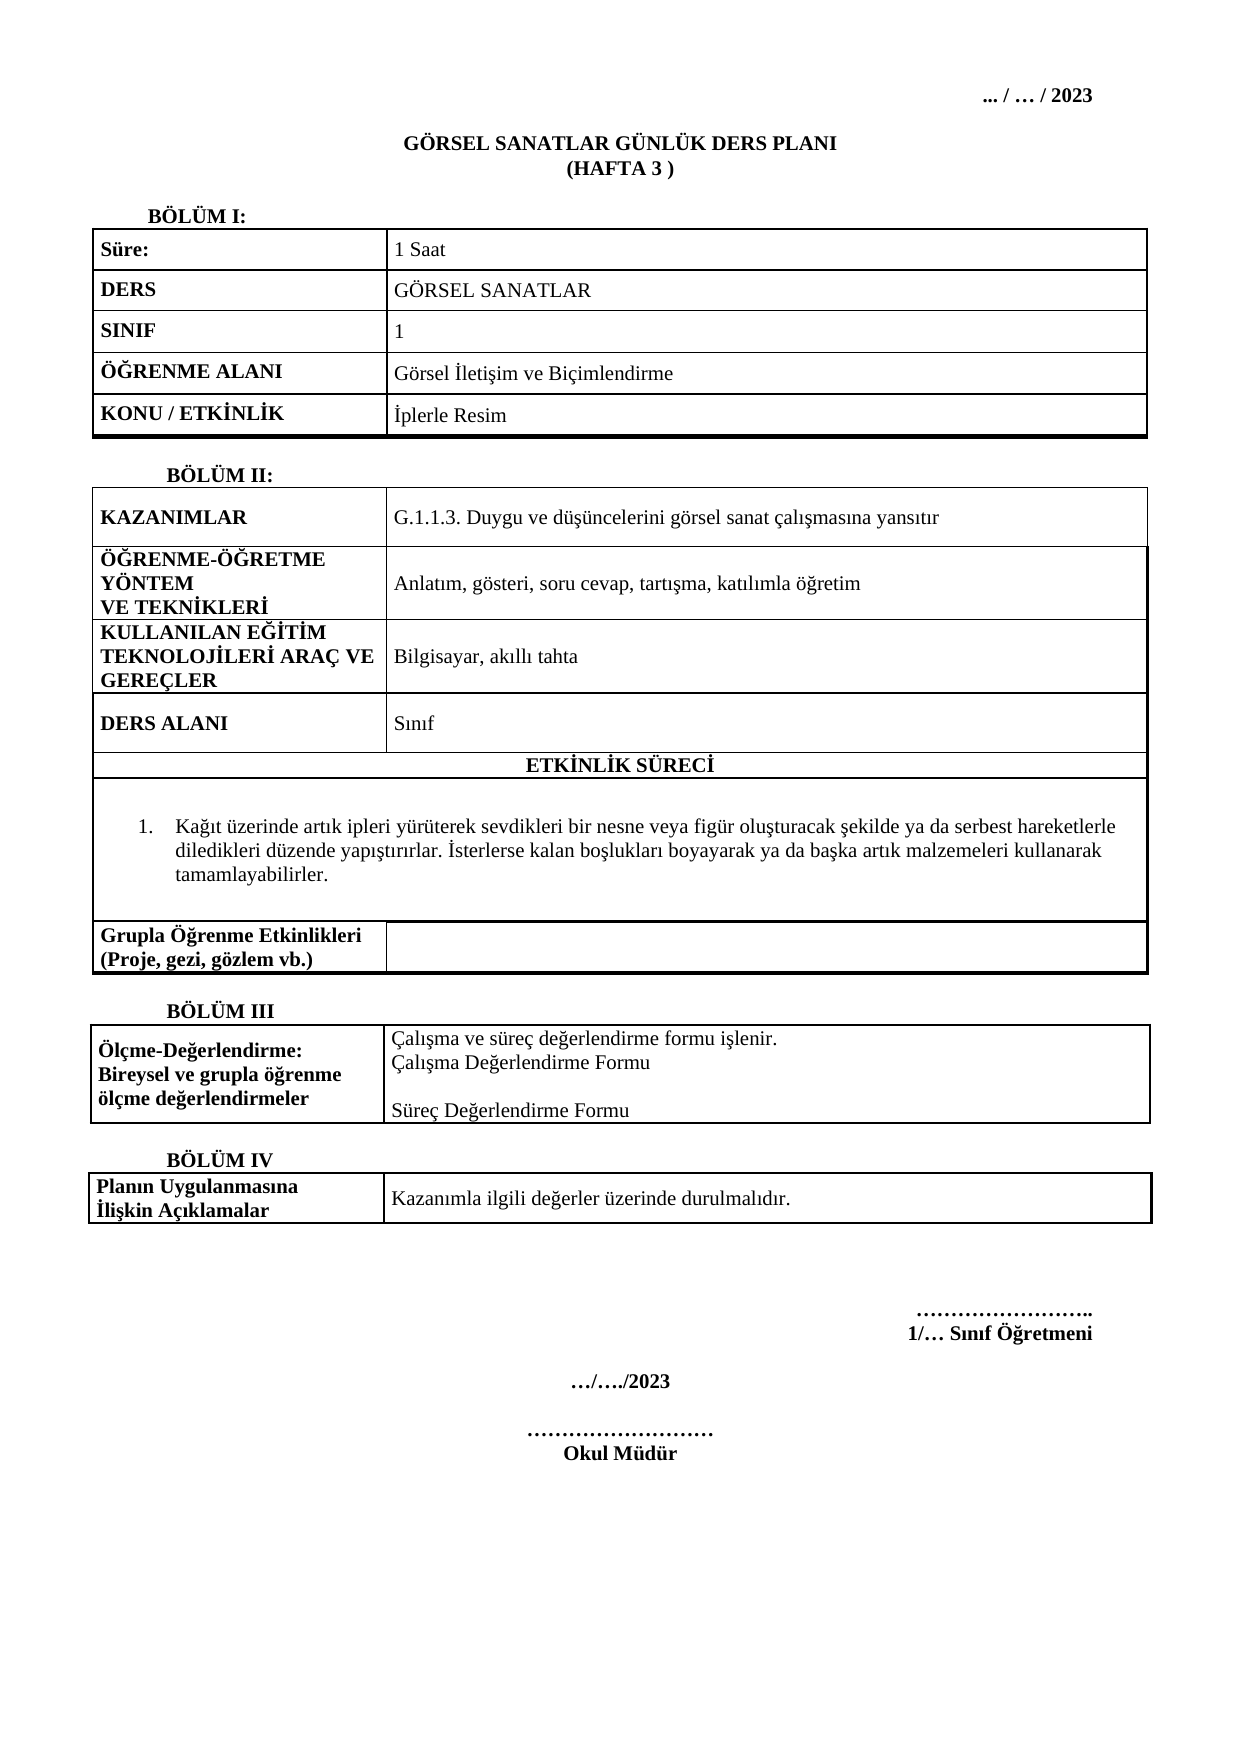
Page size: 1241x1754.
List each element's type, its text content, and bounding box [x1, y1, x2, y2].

table_header Çalışma ve süreç değerlendirme formu işlenir. Çalışma Değerlendirme Formu Süreç Değerlendirme Formu [385, 1026, 1149, 1122]
table_cell Kağıt üzerinde artık ipleri yürüterek sevdikleri bir nesne veya figür oluşturacak şekilde ya da serbest hareketlerle diledikleri düzende yapıştırırlar. İsterlerse kalan boşlukları boyayarak ya da başka artık malzemeleri kullanarak tamamlayabilirler. [94, 779, 1146, 920]
table_cell KONU / ETKİNLİK [94, 395, 386, 434]
table_cell Grupla Öğrenme Etkinlikleri (Proje, gezi, gözlem vb.) [94, 922, 386, 971]
table_cell Bilgisayar, akıllı tahta [387, 620, 1146, 692]
text (HAFTA 3 ) [148, 155, 1093, 179]
table_cell ÖĞRENME ALANI [94, 353, 386, 393]
table_cell Görsel İletişim ve Biçimlendirme [388, 353, 1146, 393]
table_cell DERS [94, 271, 386, 310]
table_header Planın Uygulanmasına İlişkin Açıklamalar [90, 1174, 383, 1222]
table_cell GÖRSEL SANATLAR [388, 271, 1146, 310]
text BÖLÜM I: [148, 203, 1093, 228]
table_cell [387, 923, 1146, 971]
table_header Ölçme-Değerlendirme: Bireysel ve grupla öğrenme ölçme değerlendirmeler [92, 1026, 383, 1122]
text ... / … / 2023 [148, 83, 1093, 107]
text BÖLÜM II: [148, 463, 1093, 487]
text GÖRSEL SANATLAR GÜNLÜK DERS PLANI [148, 131, 1093, 155]
table_cell 1 [388, 311, 1146, 352]
subtitle BÖLÜM IV [148, 1148, 1093, 1172]
subtitle BÖLÜM III [148, 999, 1093, 1023]
text 1/… Sınıf Öğretmeni [148, 1321, 1093, 1344]
table_header Kazanımla ilgili değerler üzerinde durulmalıdır. [385, 1174, 1150, 1222]
table_header 1 Saat [388, 230, 1146, 269]
table_cell KULLANILAN EĞİTİM TEKNOLOJİLERİ ARAÇ VE GEREÇLER [93, 620, 386, 692]
text ……………………… [148, 1417, 1093, 1441]
table_cell Sınıf [387, 694, 1146, 752]
table_cell ÖĞRENME-ÖĞRETME YÖNTEM VE TEKNİKLERİ [93, 547, 386, 619]
table_cell SINIF [94, 311, 386, 352]
text Okul Müdür [148, 1441, 1093, 1465]
text …/…./2023 [148, 1369, 1093, 1393]
table_header G.1.1.3. Duygu ve düşüncelerini görsel sanat çalışmasına yansıtır [387, 488, 1147, 546]
table_cell DERS ALANI [94, 694, 386, 752]
table_header KAZANIMLAR [93, 488, 386, 546]
text …………………….. [148, 1296, 1093, 1321]
table_cell Anlatım, gösteri, soru cevap, tartışma, katılımla öğretim [387, 547, 1146, 619]
table_cell İplerle Resim [388, 395, 1146, 434]
table_header Süre: [94, 230, 386, 269]
table_cell ETKİNLİK SÜRECİ [94, 753, 1146, 777]
